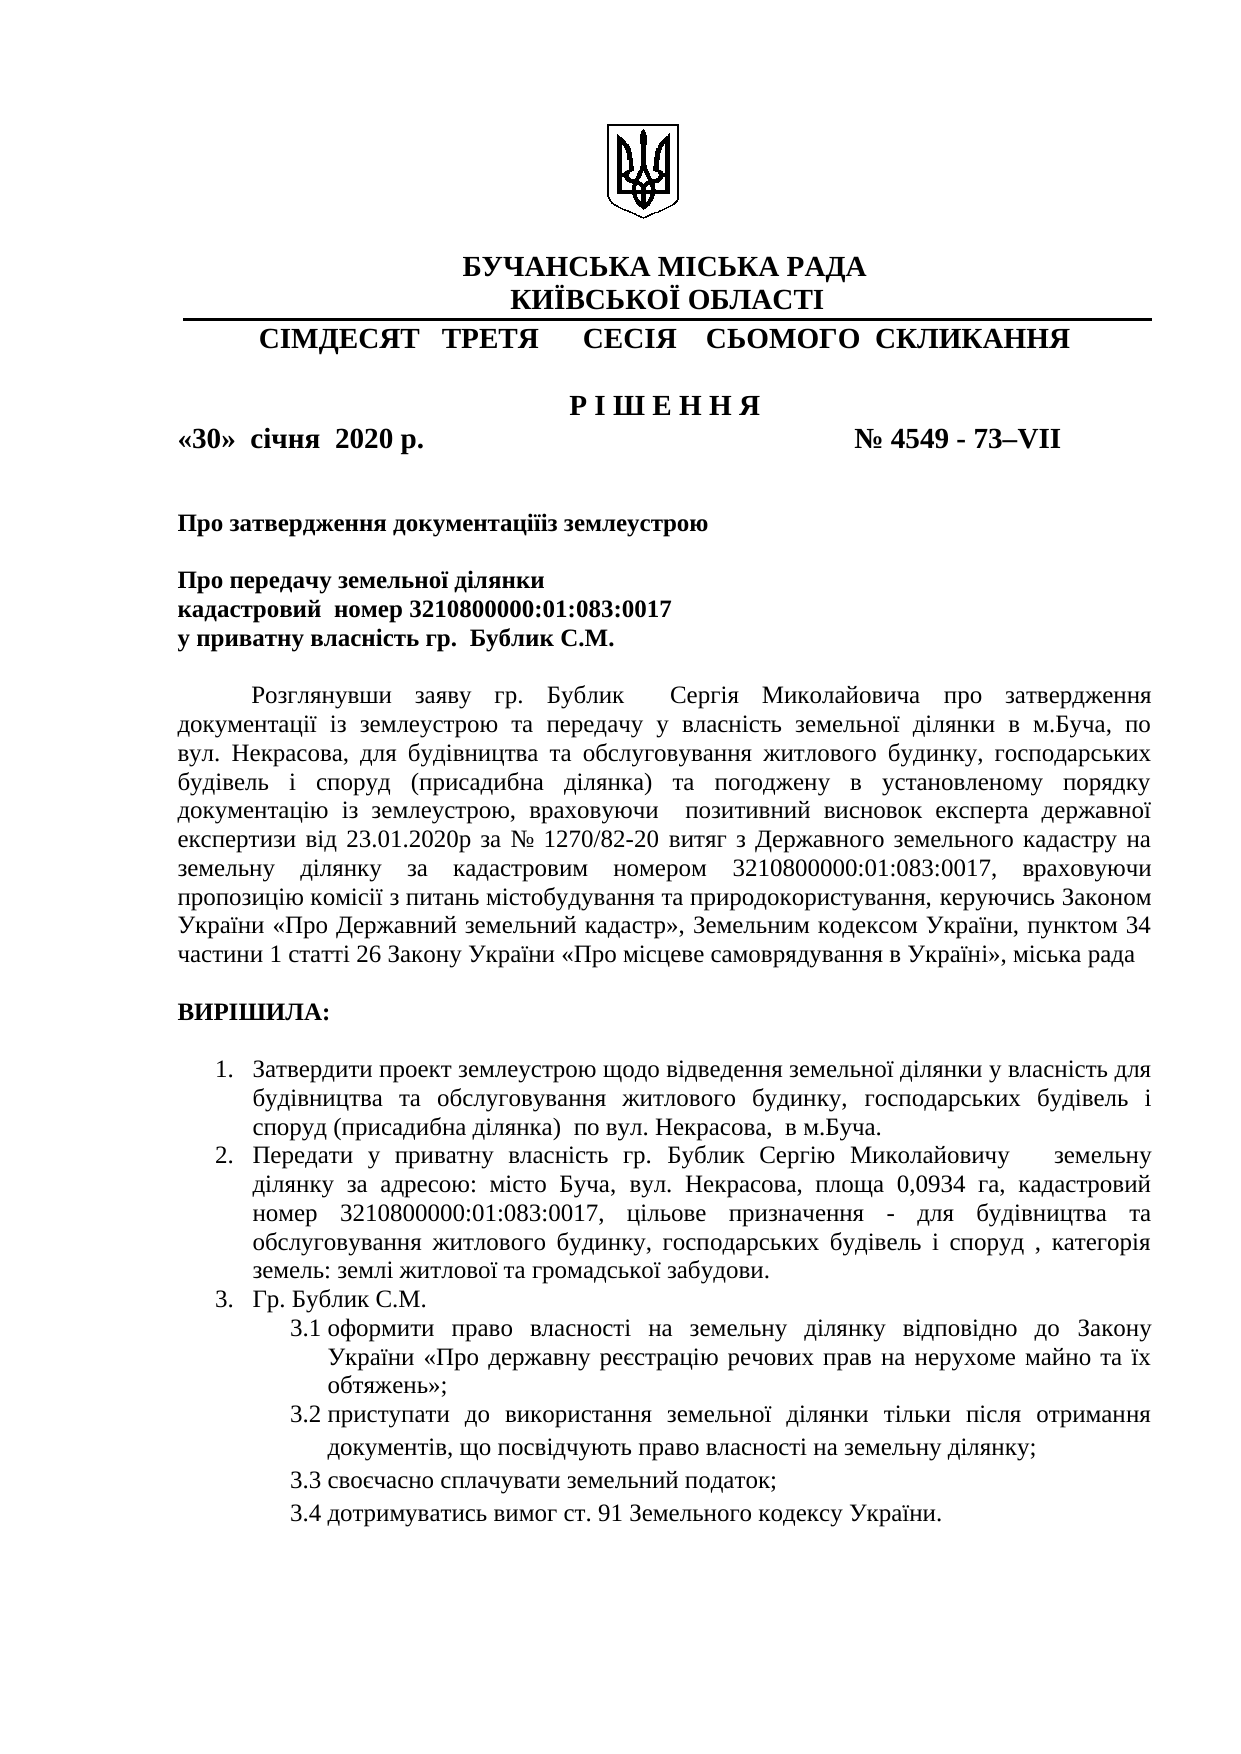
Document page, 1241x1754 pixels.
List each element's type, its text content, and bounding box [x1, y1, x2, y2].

text Р І Ш Е Н Н Я [177, 388, 1152, 422]
list Затвердити проект землеустрою щодо відведення земельної ділянки у власність для будівництва та обслуговування житлового будинку, господарських будівель і споруд (присадибна ділянка) по вул. Некрасова, в м.Буча. [215, 1054, 1152, 1141]
text у приватну власність гр. Бублик С.М. [177, 623, 1152, 652]
list дотримуватись вимог ст. 91 Земельного кодексу України. [290, 1498, 1152, 1527]
text Розглянувши заяву гр. Бублик Сергія Миколайовича про затвердження документації із землеустрою та передачу у власність земельної ділянки в м.Буча, по вул. Некрасова, для будівництва та обслуговування житлового будинку, господарських будівель і споруд (присадибна ділянка) та погоджену в установленому порядку документацію із землеустрою, враховуючи позитивний висновок експерта державної експертизи від 23.01.2020р за № 1270/82-20 витяг з Державного земельного кадастру на земельну ділянку за кадастровим номером 3210800000:01:083:0017, враховуючи пропозицію комісії з питань містобудування та природокористування, керуючись Законом України «Про Державний земельний кадастр», Земельним кодексом України, пунктом 34 частини 1 статті 26 Закону України «Про місцеве самоврядування в Україні», міська рада [177, 681, 1152, 968]
text «30» січня 2020 р. № 4549 - 73–VІІ [177, 422, 1152, 455]
text КИЇВСЬКОЇ ОБЛАСТІ [183, 282, 1152, 318]
text Про затвердження документаціїіз землеустрою [177, 508, 1152, 537]
list приступати до використання земельної ділянки тільки після отримання документів, що посвідчують право власності на земельну ділянку; [290, 1399, 1152, 1461]
text СІМДЕСЯТ ТРЕТЯ СЕСІЯ СЬОМОГО СКЛИКАННЯ [177, 321, 1152, 354]
list оформити право власності на земельну ділянку відповідно до Закону України «Про державну реєстрацію речових прав на нерухоме майно та їх обтяжень»; [290, 1313, 1152, 1399]
text БУЧАНСЬКА МІСЬКА РАДА [177, 249, 1152, 282]
list Гр. Бублик С.М. [215, 1284, 1152, 1313]
text ВИРІШИЛА: [177, 997, 1152, 1026]
text Про передачу земельної ділянки [177, 566, 1152, 594]
list Передати у приватну власність гр. Бублик Сергію Миколайовичу земельну ділянку за адресою: місто Буча, вул. Некрасова, площа 0,0934 га, кадастровий номер 3210800000:01:083:0017, цільове призначення - для будівництва та обслуговування житлового будинку, господарських будівель і споруд , категорія земель: землі житлової та громадської забудови. [215, 1141, 1152, 1284]
text кадастровий номер 3210800000:01:083:0017 [177, 594, 1152, 623]
list своєчасно сплачувати земельний податок; [290, 1465, 1152, 1494]
